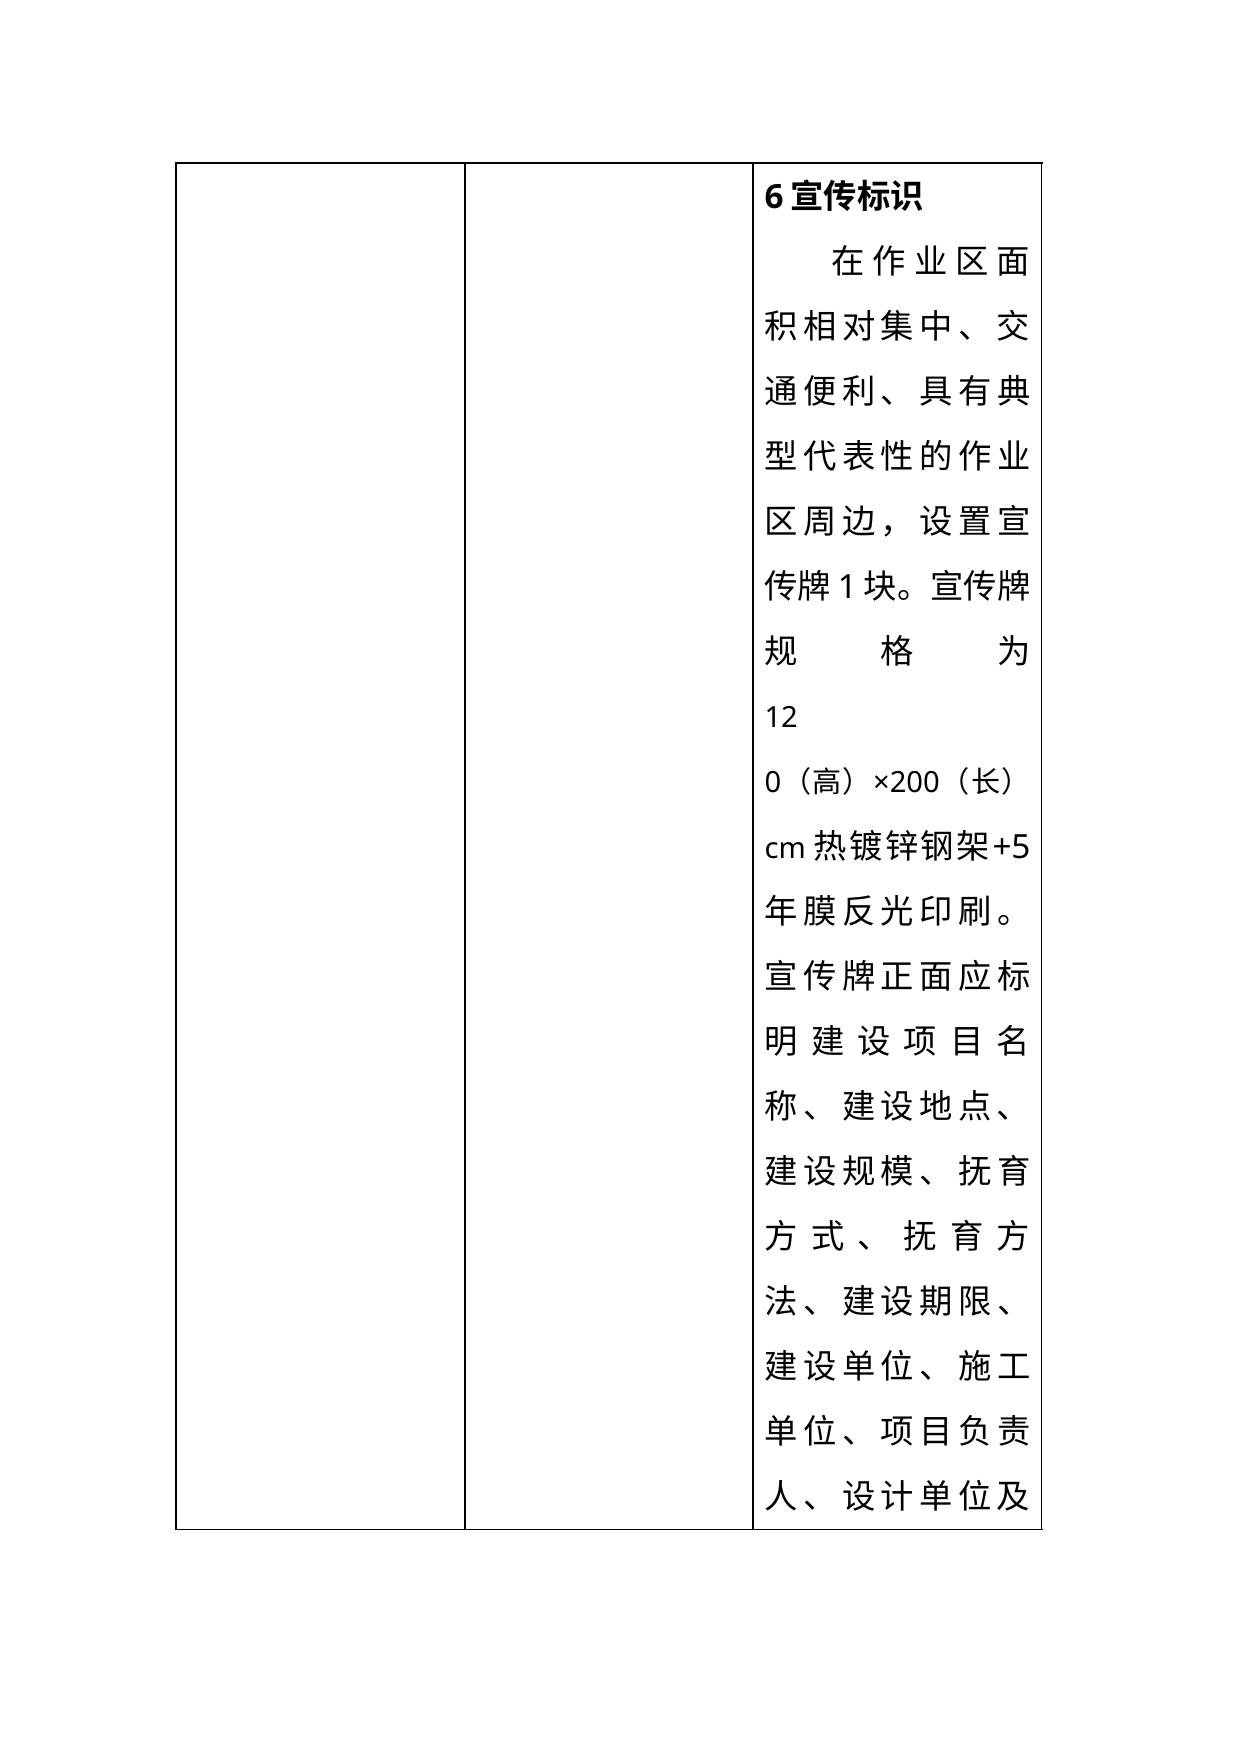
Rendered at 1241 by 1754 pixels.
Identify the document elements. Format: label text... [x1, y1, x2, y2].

table_cell 1 [177, 164, 464, 1528]
table_cell [466, 164, 752, 1528]
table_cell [754, 164, 1041, 1528]
